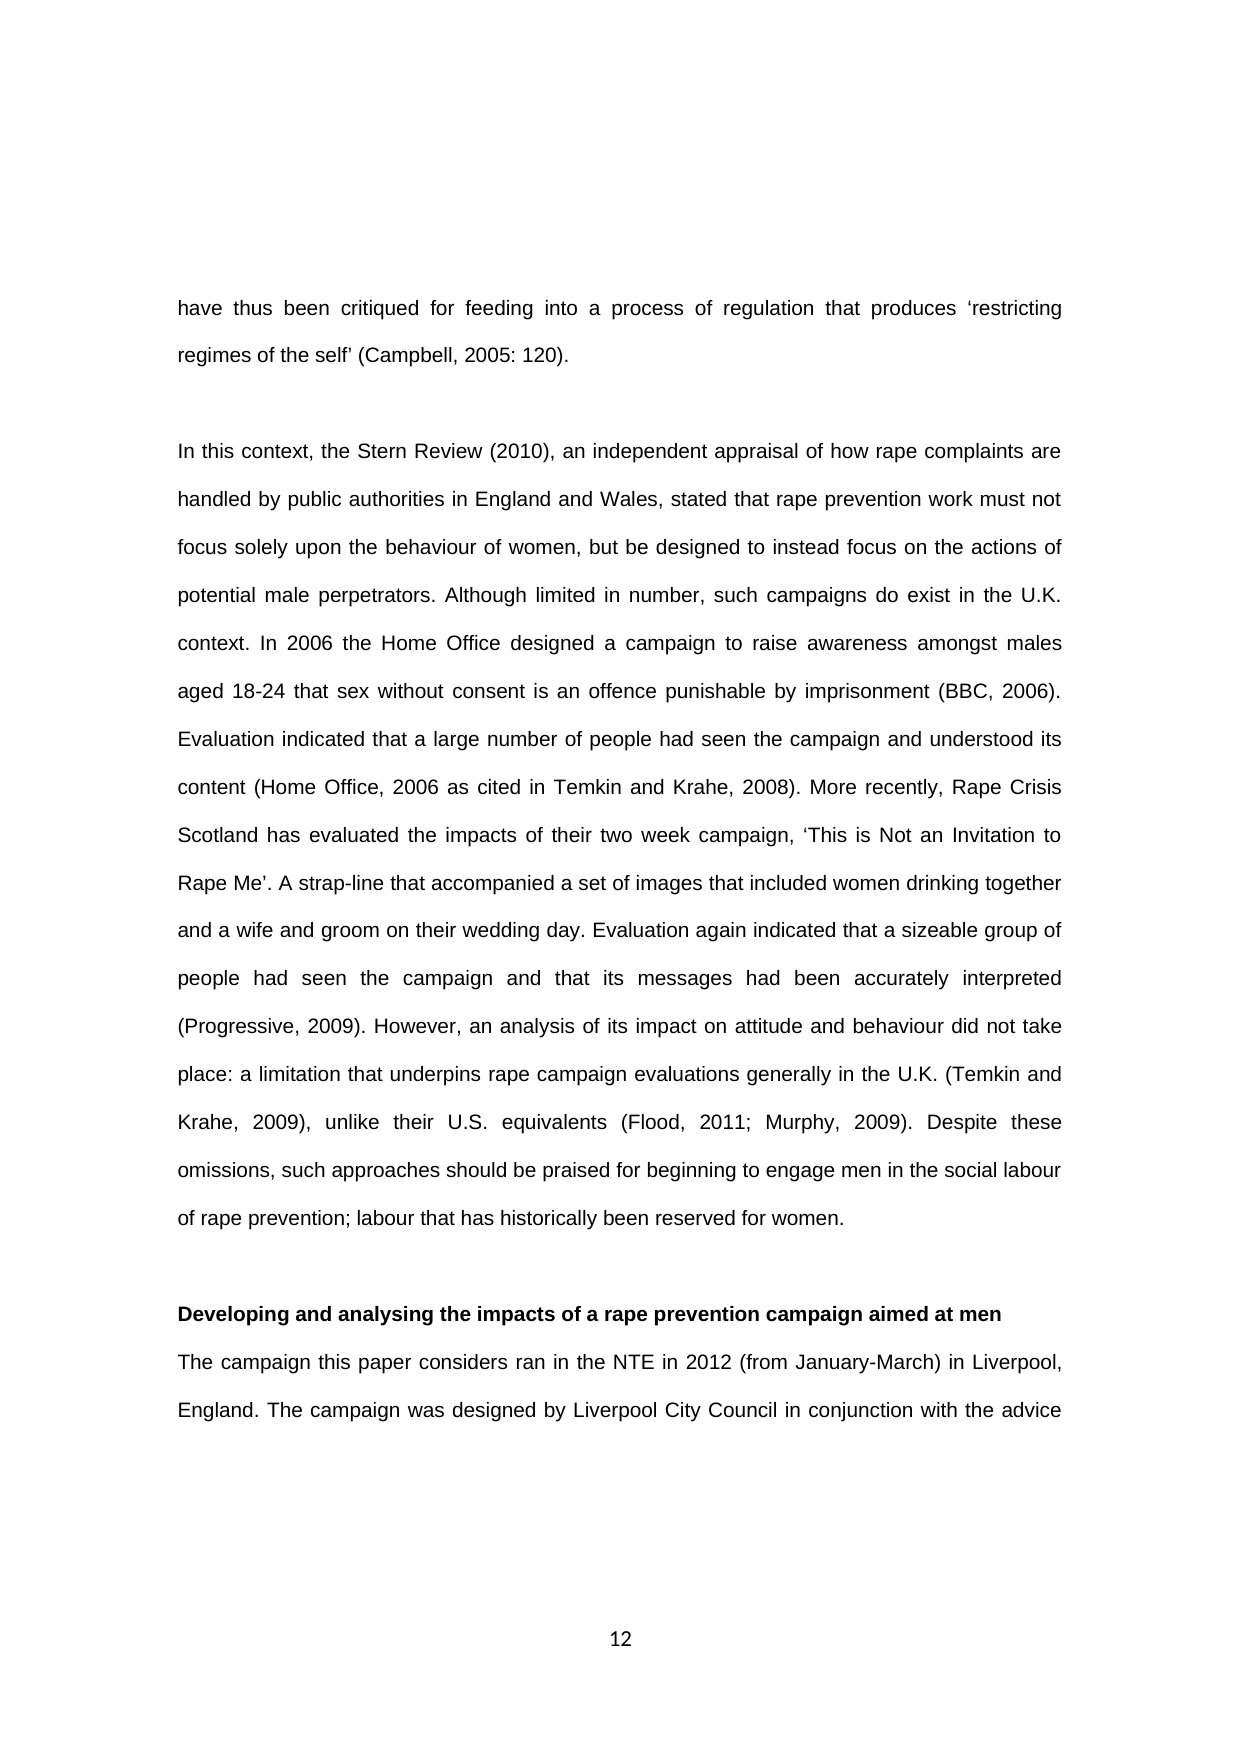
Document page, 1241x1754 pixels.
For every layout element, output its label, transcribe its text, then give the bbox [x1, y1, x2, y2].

text Developing and analysing the impacts of a rape prevention campaign aimed at men [177, 1302, 1063, 1326]
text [177, 295, 1063, 367]
text In this context, the Stern Review (2010), an independent appraisal of how rape complaints are handled by public authorities in England and Wales, stated that rape prevention work must not focus solely upon the behaviour of women, but be designed to instead focus on the actions of potential male perpetrators. Although limited in number, such campaigns do exist in the U.K. context. In 2006 the Home Office designed a campaign to raise awareness amongst males aged 18-24 that sex without consent is an offence punishable by imprisonment (BBC, 2006). Evaluation indicated that a large number of people had seen the campaign and understood its content (Home Office, 2006 as cited in Temkin and Krahe, 2008). More recently, Rape Crisis Scotland has evaluated the impacts of their two week campaign, ‘This is Not an Invitation to Rape Me’. A strap-line that accompanied a set of images that included women drinking together and a wife and groom on their wedding day. Evaluation again indicated that a sizeable group of people had seen the campaign and that its messages had been accurately interpreted (Progressive, 2009). However, an analysis of its impact on attitude and behaviour did not take place: a limitation that underpins rape campaign evaluations generally in the U.K. (Temkin and Krahe, 2009), unlike their U.S. equivalents (Flood, 2011; Murphy, 2009). Despite these omissions, such approaches should be praised for beginning to engage men in the social labour of rape prevention; labour that has historically been reserved for women. [177, 439, 1063, 1230]
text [177, 1349, 1063, 1421]
